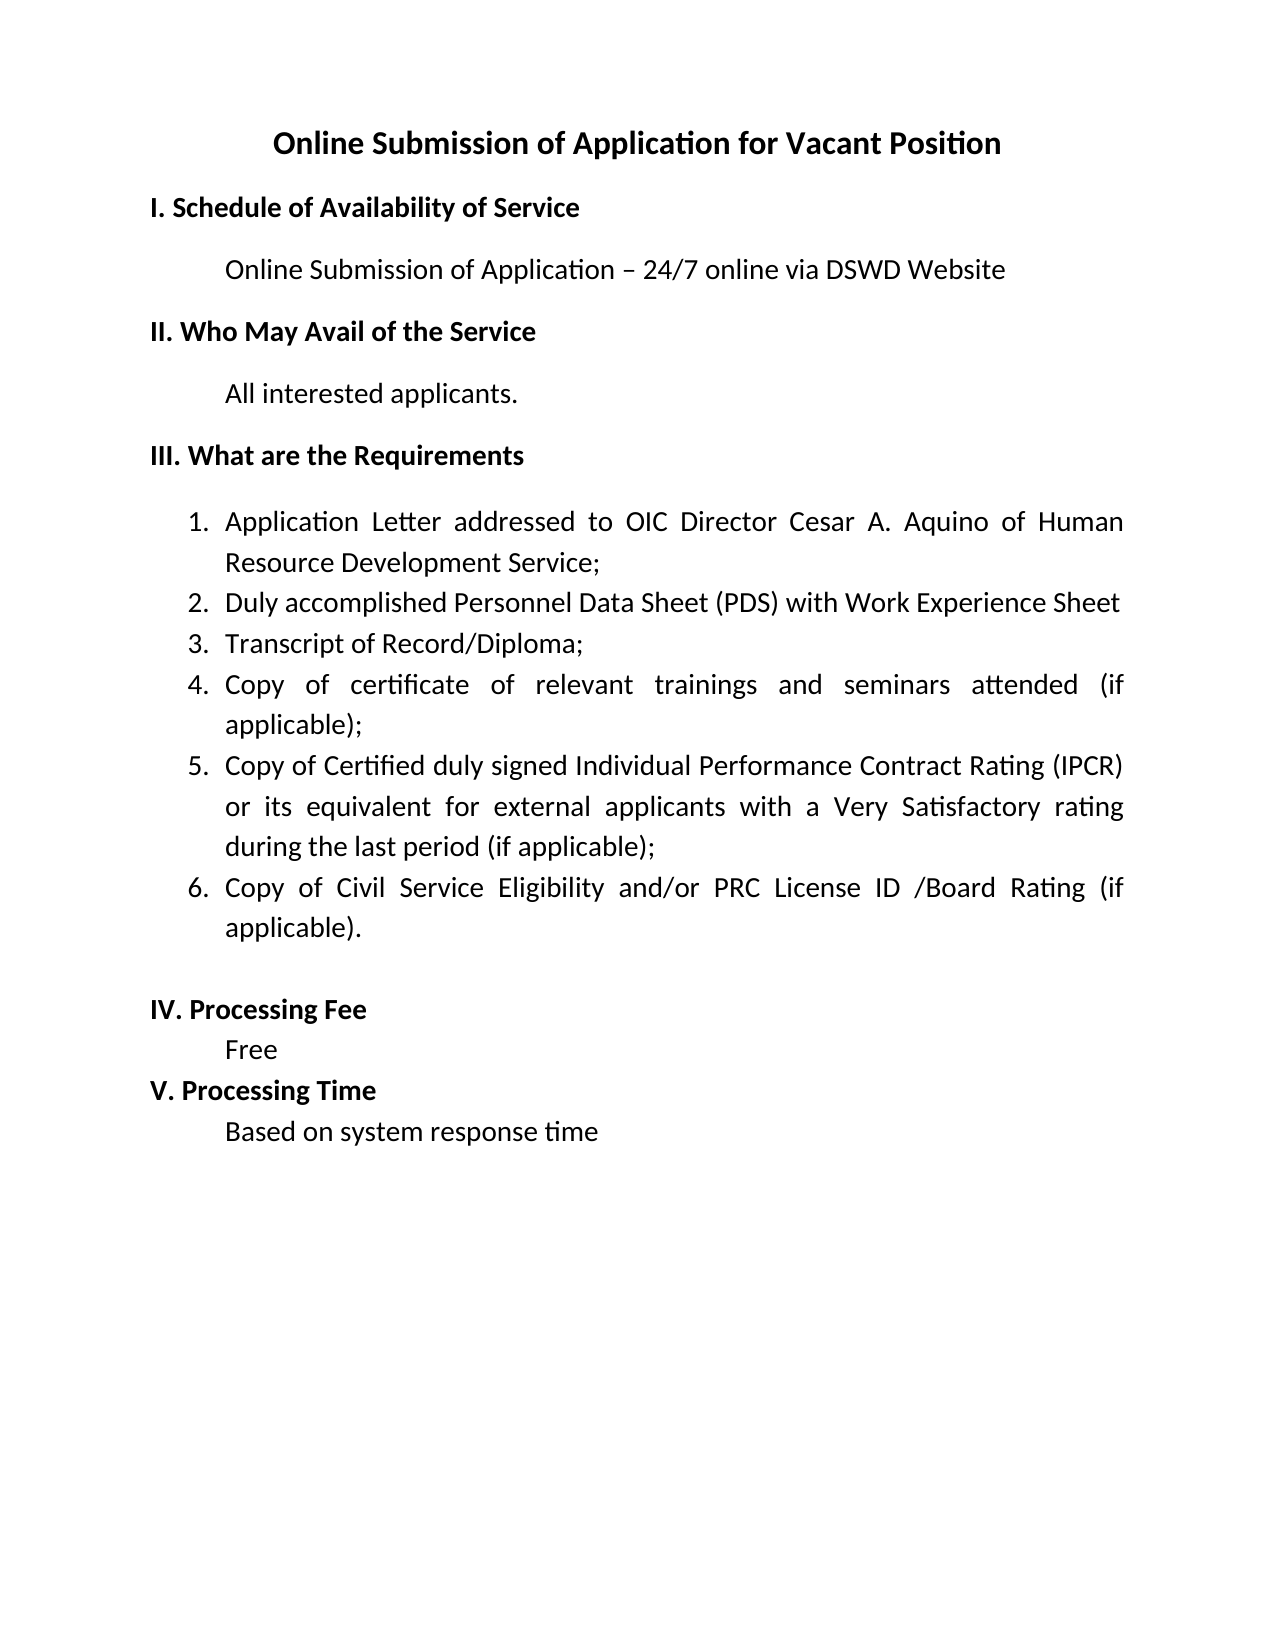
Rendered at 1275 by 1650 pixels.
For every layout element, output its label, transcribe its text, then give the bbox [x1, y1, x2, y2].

text Based on system response time [150, 1108, 1125, 1148]
text V. Processing Time [150, 1067, 1125, 1108]
list Duly accomplished Personnel Data Sheet (PDS) with Work Experience Sheet [187, 579, 1125, 620]
text IV. Processing Fee [150, 986, 1125, 1026]
list Copy of certificate of relevant trainings and seminars attended (if applicable); [187, 661, 1125, 742]
list Copy of Certified duly signed Individual Performance Contract Rating (IPCR) or its equivalent for external applicants with a Very Satisfactory rating during the last period (if applicable); [187, 742, 1125, 864]
text III. What are the Requirements [150, 437, 1125, 472]
list Copy of Civil Service Eligibility and/or PRC License ID /Board Rating (if applicable). [187, 864, 1125, 945]
list Transcript of Record/Diploma; [187, 620, 1125, 661]
text II. Who May Avail of the Service [150, 313, 1125, 349]
list Application Letter addressed to OIC Director Cesar A. Aquino of Human Resource Development Service; [187, 498, 1125, 579]
text All interested applicants. [150, 375, 1125, 410]
text I. Schedule of Availability of Service [150, 189, 1125, 225]
text Free [150, 1026, 1125, 1067]
list Online Submission of Application – 24/7 online via DSWD Website [225, 251, 1125, 287]
text Online Submission of Application for Vacant Position [150, 122, 1125, 163]
